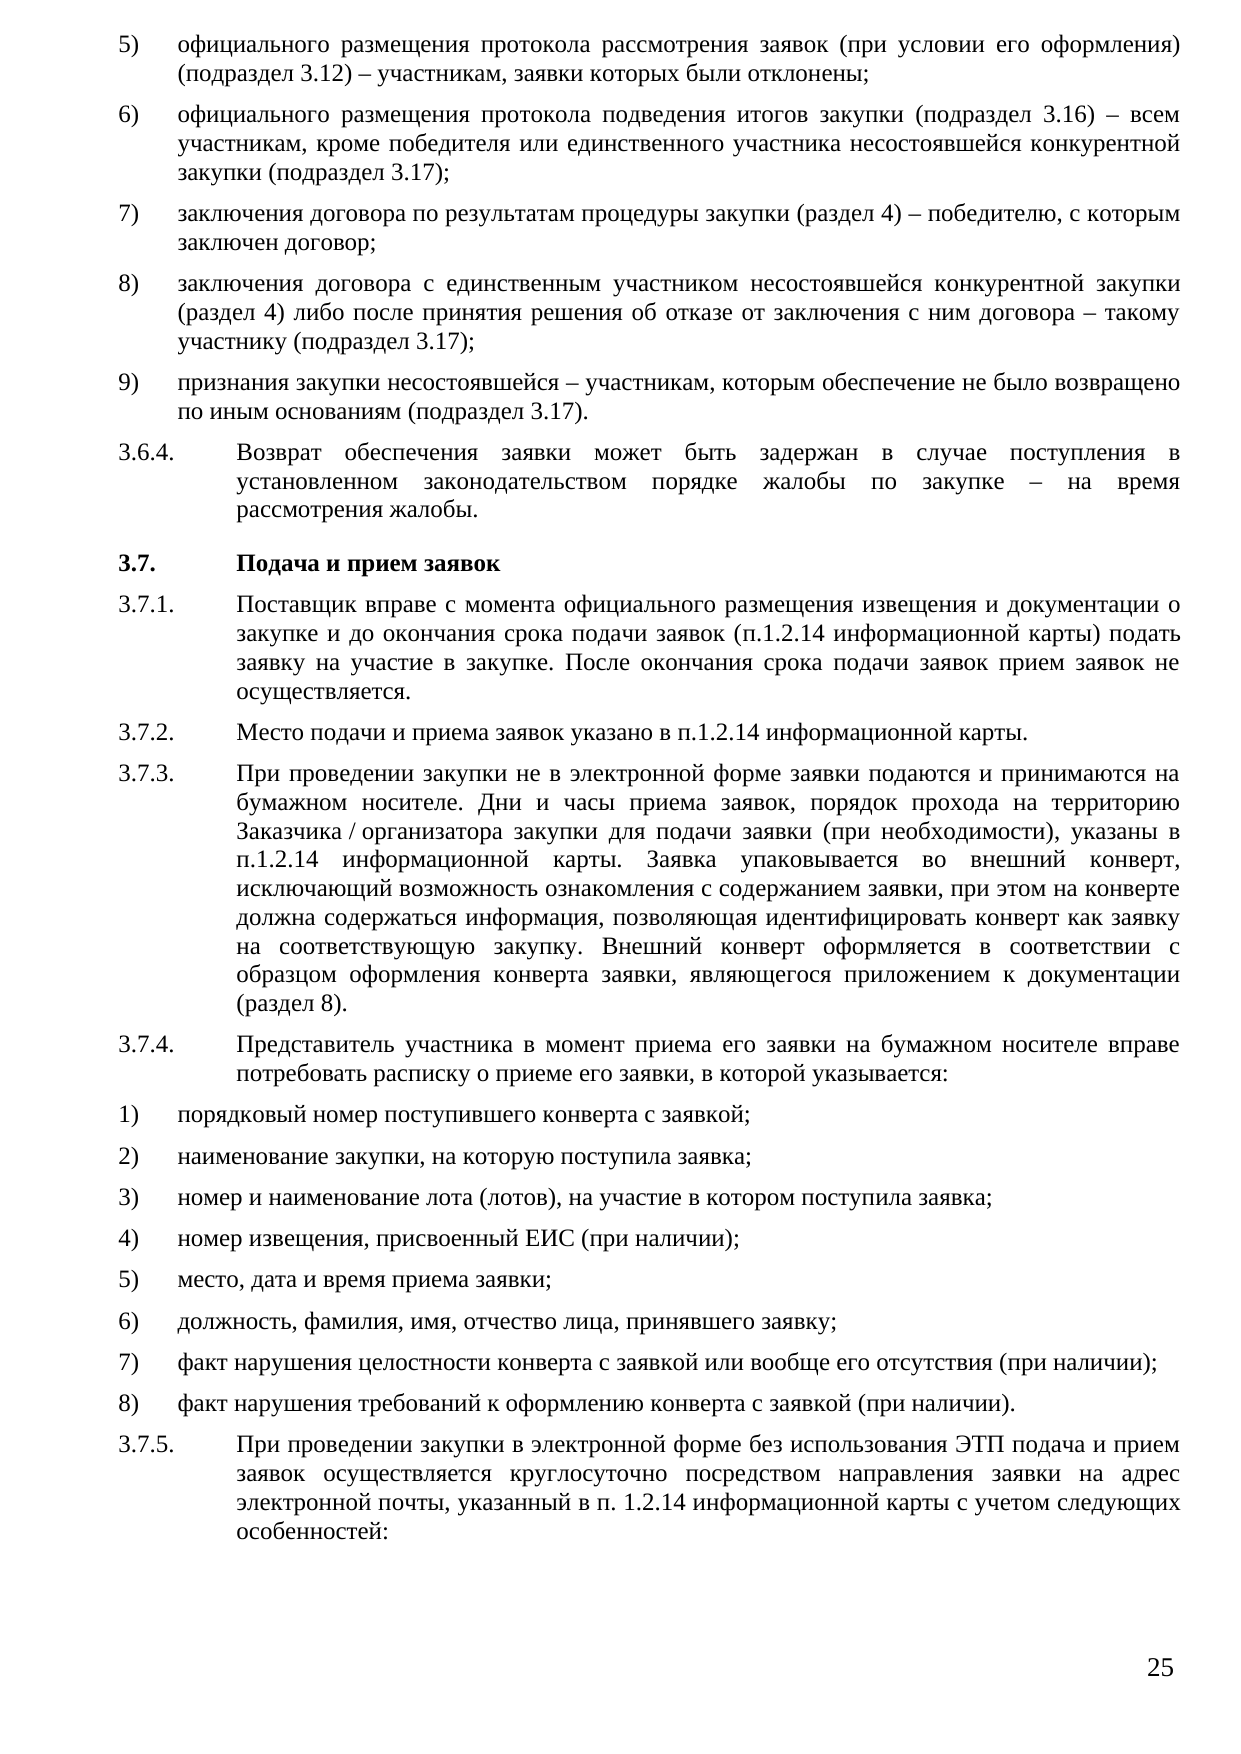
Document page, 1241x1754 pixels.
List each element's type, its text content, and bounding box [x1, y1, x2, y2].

text признания закупки несостоявшейся – участникам, которым обеспечение не было возвращено по иным основаниям (подраздел 3.17). [118, 367, 1181, 424]
text факт нарушения требований к оформлению конверта с заявкой (при наличии). [118, 1388, 1181, 1417]
text номер извещения, присвоенный ЕИС (при наличии); [118, 1223, 1181, 1252]
text Представитель участника в момент приема его заявки на бумажном носителе вправе потребовать расписку о приеме его заявки, в которой указывается: [118, 1029, 1181, 1087]
text факт нарушения целостности конверта с заявкой или вообще его отсутствия (при наличии); [118, 1347, 1181, 1376]
text порядковый номер поступившего конверта с заявкой; [118, 1099, 1181, 1128]
text официального размещения протокола подведения итогов закупки (подраздел 3.16) – всем участникам, кроме победителя или единственного участника несостоявшейся конкурентной закупки (подраздел 3.17); [118, 99, 1181, 186]
text наименование закупки, на которую поступила заявка; [118, 1141, 1181, 1169]
text Место подачи и приема заявок указано в п.1.2.14 информационной карты. [118, 717, 1181, 746]
text заключения договора по результатам процедуры закупки (раздел 4) – победителю, с которым заключен договор; [118, 198, 1181, 256]
text номер и наименование лота (лотов), на участие в котором поступила заявка; [118, 1182, 1181, 1211]
text заключения договора с единственным участником несостоявшейся конкурентной закупки (раздел 4) либо после принятия решения об отказе от заключения с ним договора – такому участнику (подраздел 3.17); [118, 268, 1181, 354]
text При проведении закупки не в электронной форме заявки подаются и принимаются на бумажном носителе. Дни и часы приема заявок, порядок прохода на территорию Заказчика / организатора закупки для подачи заявки (при необходимости), указаны в п.1.2.14 информационной карты. Заявка упаковывается во внешний конверт, исключающий возможность ознакомления с содержанием заявки, при этом на конверте должна содержаться информация, позволяющая идентифицировать конверт как заявку на соответствующую закупку. Внешний конверт оформляется в соответствии с образцом оформления конверта заявки, являющегося приложением к документации (раздел 8). [118, 758, 1181, 1017]
text Поставщик вправе с момента официального размещения извещения и документации о закупке и до окончания срока подачи заявок (п.1.2.14 информационной карты) подать заявку на участие в закупке. После окончания срока подачи заявок прием заявок не осуществляется. [118, 589, 1181, 704]
text официального размещения протокола рассмотрения заявок (при условии его оформления) (подраздел 3.12) – участникам, заявки которых были отклонены; [118, 29, 1181, 87]
text Возврат обеспечения заявки может быть задержан в случае поступления в установленном законодательством порядке жалобы по закупке – на время рассмотрения жалобы. [118, 437, 1181, 523]
text При проведении закупки в электронной форме без использования ЭТП подача и прием заявок осуществляется круглосуточно посредством направления заявки на адрес электронной почты, указанный в п. 1.2.14 информационной карты с учетом следующих особенностей: [118, 1429, 1181, 1544]
text Подача и прием заявок [118, 548, 1181, 577]
text место, дата и время приема заявки; [118, 1264, 1181, 1293]
text должность, фамилия, имя, отчество лица, принявшего заявку; [118, 1306, 1181, 1334]
